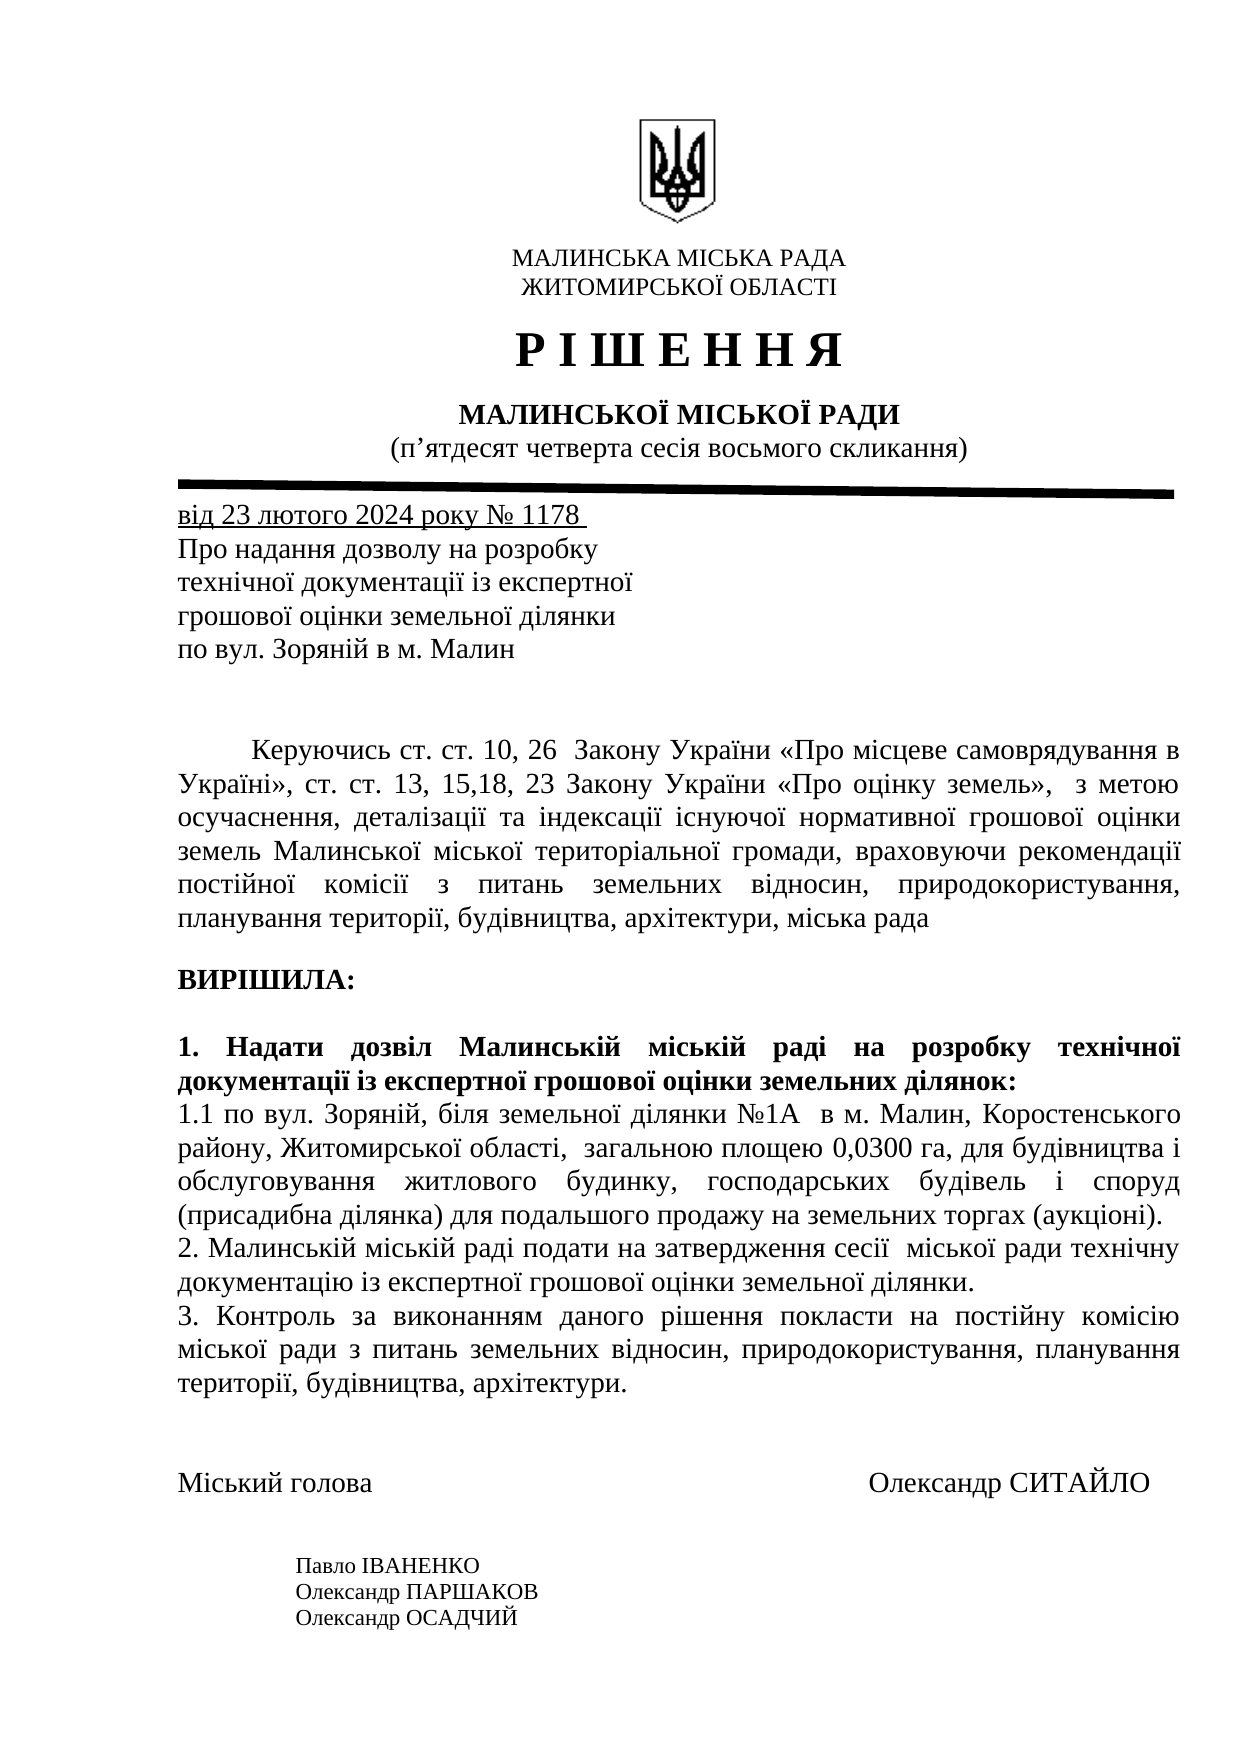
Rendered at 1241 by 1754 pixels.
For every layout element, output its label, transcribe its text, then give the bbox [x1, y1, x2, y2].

text грошової оцінки земельної ділянки [177, 598, 1181, 632]
text ЖИТОМИРСЬКОЇ ОБЛАСТІ [177, 272, 1181, 301]
text Олександр ОСАДЧИЙ [295, 1604, 1181, 1631]
text МАЛИНСЬКА МІСЬКА РАДА [177, 243, 1181, 272]
text 3. Контроль за виконанням даного рішення покласти на постійну комісію міської ради з питань земельних відносин, природокористування, планування території, будівництва, архітектури. [177, 1298, 1181, 1398]
text Керуючись ст. ст. 10, 26 Закону України «Про місцеве самоврядування в Україні», ст. ст. 13, 15,18, 23 Закону України «Про оцінку земель», з метою осучаснення, деталізації та індексації існуючої нормативної грошової оцінки земель Малинської міської територіальної громади, враховуючи рекомендації постійної комісії з питань земельних відносин, природокористування, планування території, будівництва, архітектури, міська рада [177, 732, 1181, 933]
text технічної документації із експертної [177, 564, 1181, 598]
text від 23 лютого 2024 року № 1178 [177, 497, 1181, 531]
picture [633, 118, 721, 225]
text малинської МІСЬКОЇ ради [177, 397, 1181, 430]
text Павло ІВАНЕНКО [295, 1552, 1181, 1578]
text Міський голова Олександр СИТАЙЛО [177, 1465, 1181, 1499]
text ВИРІШИЛА: [177, 962, 1181, 996]
text Олександр ПАРШАКОВ [295, 1578, 1181, 1604]
text 1.1 по вул. Зоряній, біля земельної ділянки №1А в м. Малин, Коростенського району, Житомирської області, загальною площею 0,0300 га, для будівництва і обслуговування житлового будинку, господарських будівель і споруд (присадибна ділянка) для подальшого продажу на земельних торгах (аукціоні). [177, 1096, 1181, 1231]
text по вул. Зоряній в м. Малин [177, 632, 1181, 665]
text Про надання дозволу на розробку [177, 531, 1181, 564]
text Р І Ш Е Н Н я [177, 320, 1181, 378]
text 1. Надати дозвіл Малинській міській раді на розробку технічної документації із експертної грошової оцінки земельних ділянок: [177, 1029, 1181, 1096]
text 2. Малинській міській раді подати на затвердження сесії міської ради технічну документацію із експертної грошової оцінки земельної ділянки. [177, 1231, 1181, 1298]
text (п’ятдесят четверта сесія восьмого скликання) [177, 430, 1181, 464]
